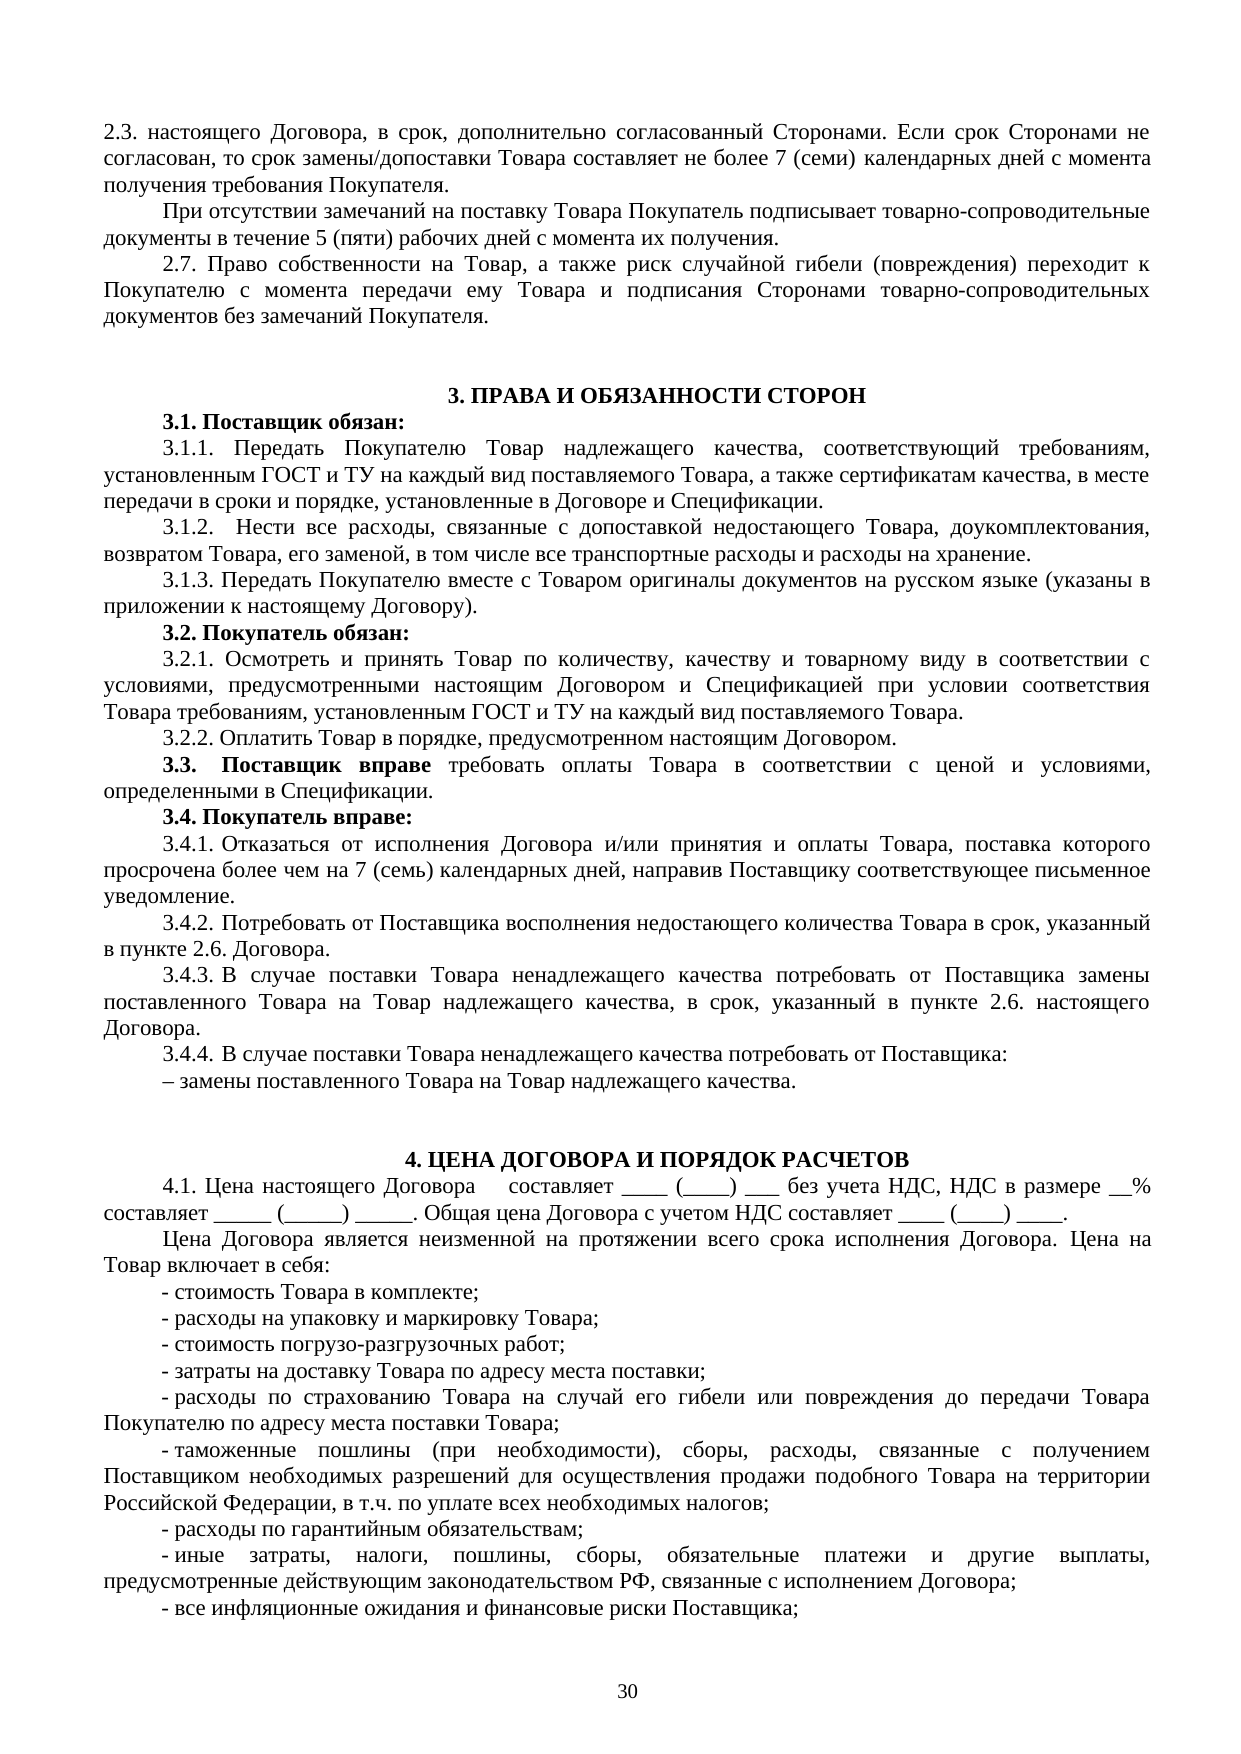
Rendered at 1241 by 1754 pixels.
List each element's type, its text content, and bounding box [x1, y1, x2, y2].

text 2.7. Право собственности на Товар, а также риск случайной гибели (повреждения) переходит к Покупателю с момента передачи ему Товара и подписания Сторонами товарно-сопроводительных документов без замечаний Покупателя. [103, 250, 1152, 329]
text 3.1.2. Нести все расходы, связанные с допоставкой недостающего Товара, доукомплектования, возвратом Товара, его заменой, в том числе все транспортные расходы и расходы на хранение. [103, 513, 1152, 566]
text 4.1. Цена настоящего Договора составляет ____ (____) ___ без учета НДС, НДС в размере __% составляет _____ (_____) _____. Общая цена Договора с учетом НДС составляет ____ (____) ____. [103, 1172, 1152, 1225]
text 3.3. Поставщик вправе требовать оплаты Товара в соответствии с ценой и условиями, определенными в Спецификации. [103, 751, 1152, 803]
text 3.2. Покупатель обязан: [103, 619, 1152, 645]
text - стоимость Товара в комплекте; [103, 1278, 1152, 1304]
text - расходы по гарантийным обязательствам; [103, 1515, 1152, 1541]
text 3.4.1. Отказаться от исполнения Договора и/или принятия и оплаты Товара, поставка которого просрочена более чем на 7 (семь) календарных дней, направив Поставщику соответствующее письменное уведомление. [103, 830, 1152, 909]
text 3.2.2. Оплатить Товар в порядке, предусмотренном настоящим Договором. [103, 724, 1152, 751]
text 3.2.1. Осмотреть и принять Товар по количеству, качеству и товарному виду в соответствии с условиями, предусмотренными настоящим Договором и Спецификацией при условии соответствия Товара требованиям, установленным ГОСТ и ТУ на каждый вид поставляемого Товара. [103, 645, 1152, 724]
text - расходы на упаковку и маркировку Товара; [103, 1304, 1152, 1330]
text - иные затраты, налоги, пошлины, сборы, обязательные платежи и другие выплаты, предусмотренные действующим законодательством РФ, связанные с исполнением Договора; [103, 1541, 1152, 1594]
text Цена Договора является неизменной на протяжении всего срока исполнения Договора. Цена на Товар включает в себя: [103, 1225, 1152, 1278]
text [103, 118, 1152, 197]
text - затраты на доставку Товара по адресу места поставки; [103, 1357, 1152, 1383]
text 3.4.2. Потребовать от Поставщика восполнения недостающего количества Товара в срок, указанный в пункте 2.6. Договора. [103, 909, 1152, 961]
text 3. ПРАВА И ОБЯЗАННОСТИ СТОРОН [103, 382, 1152, 408]
text 3.1.1. Передать Покупателю Товар надлежащего качества, соответствующий требованиям, установленным ГОСТ и ТУ на каждый вид поставляемого Товара, а также сертификатам качества, в месте передачи в сроки и порядке, установленные в Договоре и Спецификации. [103, 434, 1152, 513]
text 4. ЦЕНА ДОГОВОРА И ПОРЯДОК РАСЧЕТОВ [103, 1146, 1152, 1172]
text 3.4. Покупатель вправе: [103, 803, 1152, 830]
text – замены поставленного Товара на Товар надлежащего качества. [103, 1067, 1152, 1093]
text - расходы по страхованию Товара на случай его гибели или повреждения до передачи Товара Покупателю по адресу места поставки Товара; [103, 1383, 1152, 1436]
text 3.4.4. В случае поставки Товара ненадлежащего качества потребовать от Поставщика: [103, 1041, 1152, 1067]
text 3.4.3. В случае поставки Товара ненадлежащего качества потребовать от Поставщика замены поставленного Товара на Товар надлежащего качества, в срок, указанный в пункте 2.6. настоящего Договора. [103, 961, 1152, 1041]
text 3.1.3. Передать Покупателю вместе с Товаром оригиналы документов на русском языке (указаны в приложении к настоящему Договору). [103, 566, 1152, 619]
text - стоимость погрузо-разгрузочных работ; [103, 1330, 1152, 1357]
text - таможенные пошлины (при необходимости), сборы, расходы, связанные с получением Поставщиком необходимых разрешений для осуществления продажи подобного Товара на территории Российской Федерации, в т.ч. по уплате всех необходимых налогов; [103, 1436, 1152, 1515]
text При отсутствии замечаний на поставку Товара Покупатель подписывает товарно-сопроводительные документы в течение 5 (пяти) рабочих дней с момента их получения. [103, 197, 1152, 250]
text 3.1. Поставщик обязан: [103, 408, 1152, 434]
text - все инфляционные ожидания и финансовые риски Поставщика; [103, 1594, 1152, 1620]
